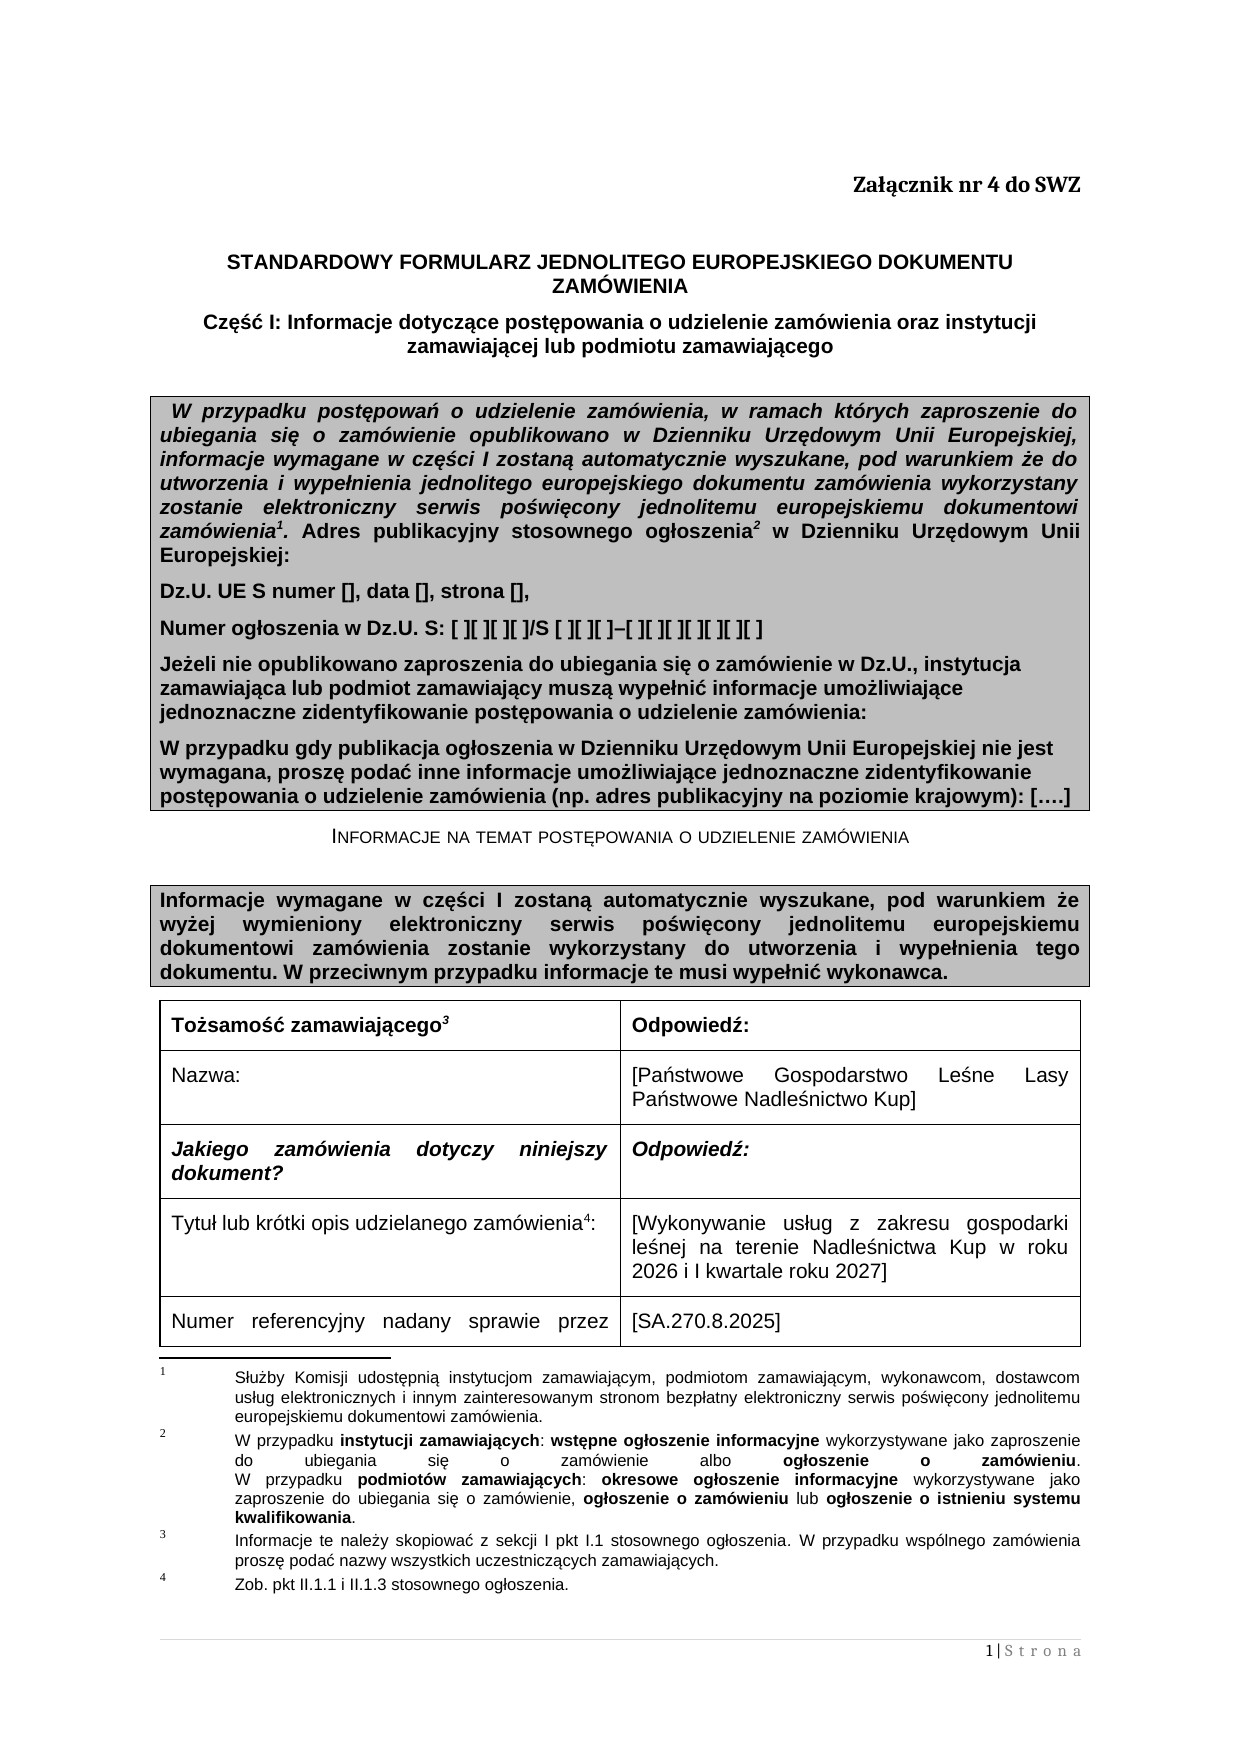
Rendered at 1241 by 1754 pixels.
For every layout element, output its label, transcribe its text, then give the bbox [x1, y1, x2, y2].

text Informacje wymagane w części I zostaną automatycznie wyszukane, pod warunkiem że wyżej wymieniony elektroniczny serwis poświęcony jednolitemu europejskiemu dokumentowi zamówienia zostanie wykorzystany do utworzenia i wypełnienia tego dokumentu. W przeciwnym przypadku informacje te musi wypełnić wykonawca. [151, 886, 1089, 986]
text Jeżeli nie opublikowano zaproszenia do ubiegania się o zamówienie w Dz.U., instytucja zamawiająca lub podmiot zamawiający muszą wypełnić informacje umożliwiające jednoznaczne zidentyfikowanie postępowania o udzielenie zamówienia: [151, 649, 1089, 724]
text Część I: Informacje dotyczące postępowania o udzielenie zamówienia oraz instytucji zamawiającej lub podmiotu zamawiającego [159, 310, 1081, 358]
table_cell [Państwowe Gospodarstwo Leśne Lasy Państwowe Nadleśnictwo Kup] [621, 1051, 1080, 1124]
table_cell [SA.270.8.2025] [621, 1297, 1080, 1346]
table_cell Odpowiedź: [621, 1125, 1080, 1198]
table_header Odpowiedź: [621, 1001, 1080, 1050]
table_cell Nazwa: [161, 1051, 620, 1124]
text Dz.U. UE S numer [], data [], strona [], [151, 576, 1089, 603]
text Załącznik nr 4 do SWZ [159, 172, 1081, 198]
text W przypadku gdy publikacja ogłoszenia w Dzienniku Urzędowym Unii Europejskiej nie jest wymagana, proszę podać inne informacje umożliwiające jednoznaczne zidentyfikowanie postępowania o udzielenie zamówienia (np. adres publikacyjny na poziomie krajowym): [….] [151, 733, 1089, 810]
table_cell Tytuł lub krótki opis udzielanego zamówienia: [161, 1199, 620, 1296]
table_cell [Wykonywanie usług z zakresu gospodarki leśnej na terenie Nadleśnictwa Kup w roku 2026 i I kwartale roku 2027] [621, 1199, 1080, 1296]
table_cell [161, 1297, 620, 1346]
text Informacje na temat postępowania o udzielenie zamówienia [159, 824, 1081, 848]
text W przypadku postępowań o udzielenie zamówienia, w ramach których zaproszenie do ubiegania się o zamówienie opublikowano w Dzienniku Urzędowym Unii Europejskiej, informacje wymagane w części I zostaną automatycznie wyszukane, pod warunkiem że do utworzenia i wypełnienia jednolitego europejskiego dokumentu zamówienia wykorzystany zostanie elektroniczny serwis poświęcony jednolitemu europejskiemu dokumentowi zamówienia. Adres publikacyjny stosownego ogłoszenia w Dzienniku Urzędowym Unii Europejskiej: [151, 397, 1089, 566]
table_header Tożsamość zamawiającego [161, 1001, 620, 1050]
table_cell Jakiego zamówienia dotyczy niniejszy dokument? [161, 1125, 620, 1198]
text Standardowy formularz jednolitego europejskiego dokumentu zamówienia [159, 250, 1081, 298]
text Numer ogłoszenia w Dz.U. S: [ ][ ][ ][ ]/S [ ][ ][ ]–[ ][ ][ ][ ][ ][ ][ ] [151, 612, 1089, 639]
